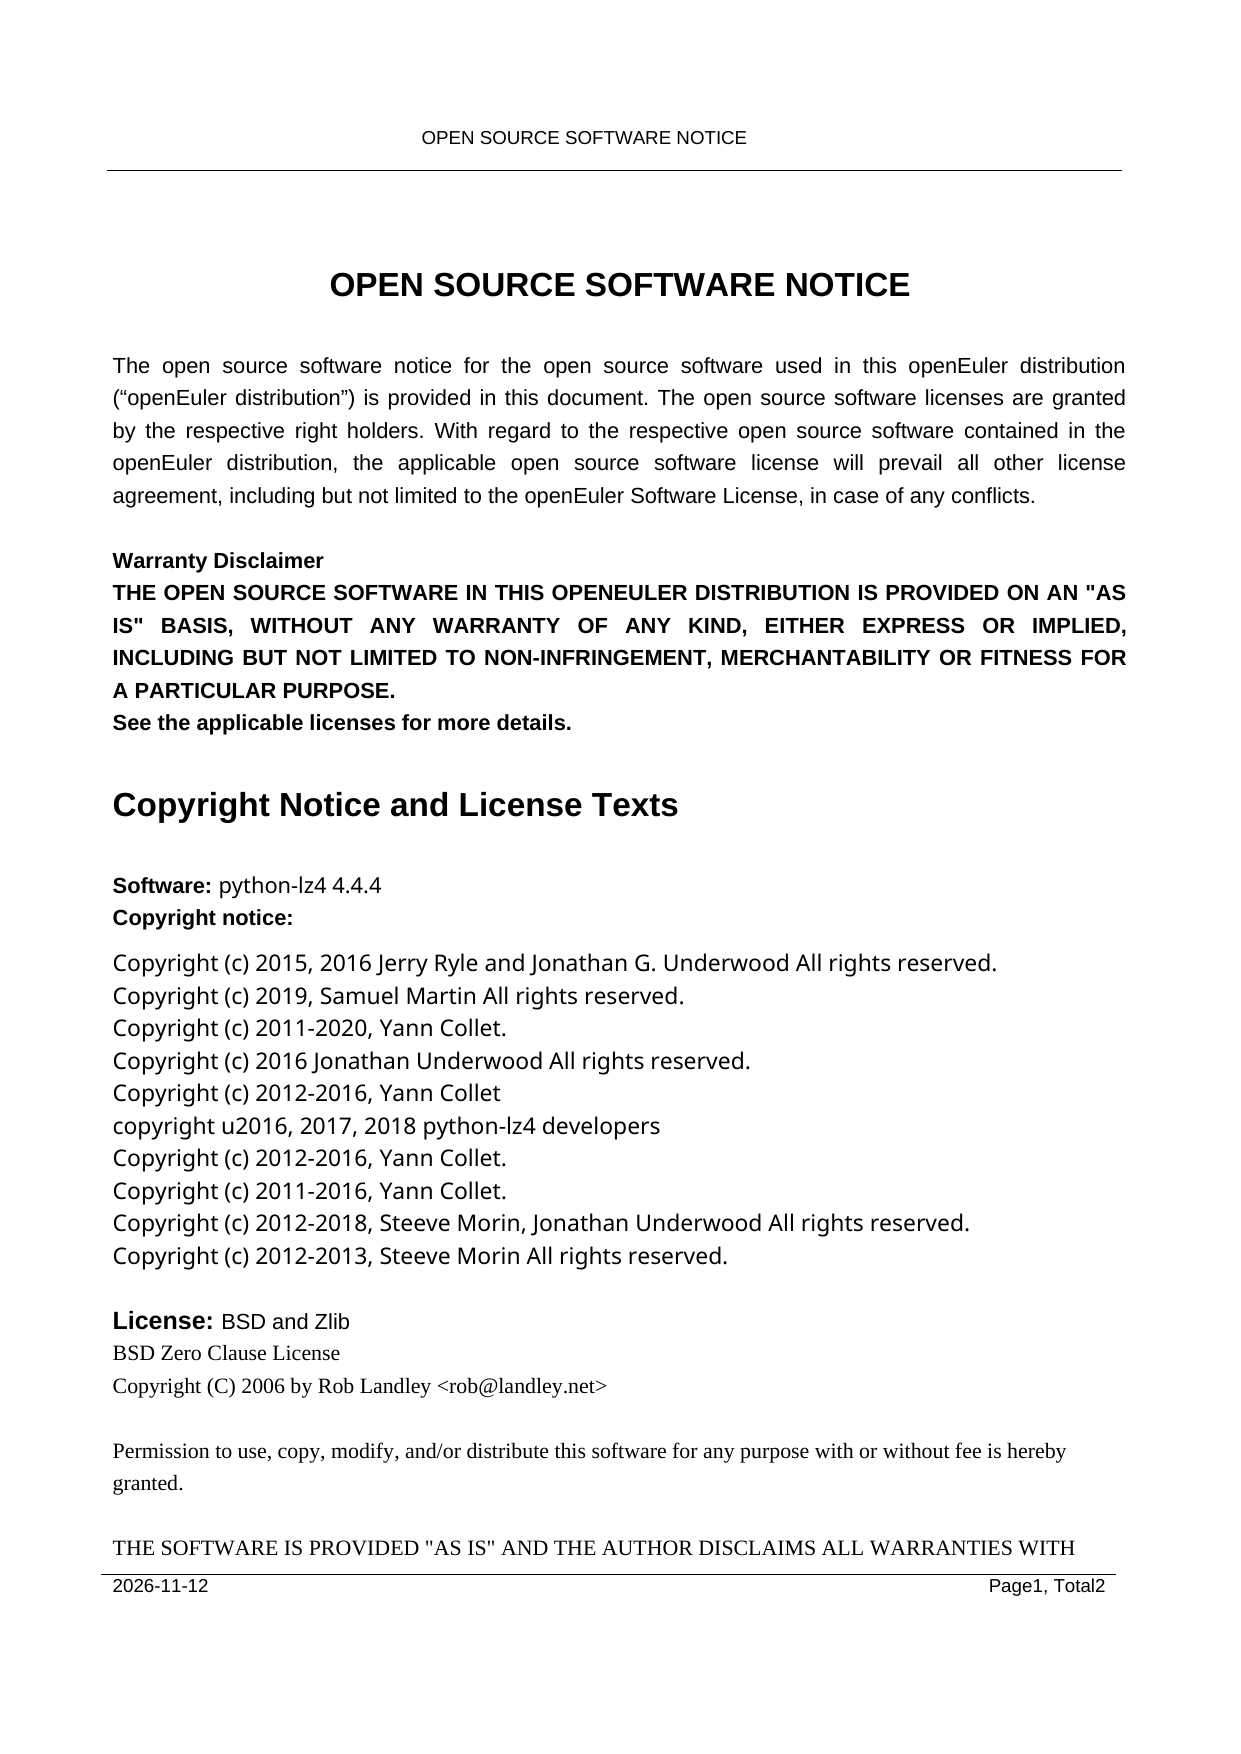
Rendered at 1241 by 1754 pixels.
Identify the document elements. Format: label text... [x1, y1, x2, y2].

text Copyright notice: [112, 901, 1128, 934]
text Copyright Notice and License Texts [112, 771, 1128, 836]
text License: BSD and Zlib [112, 1304, 1128, 1337]
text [112, 1337, 1128, 1564]
title Software: python-lz4 4.4.4 [112, 869, 1128, 901]
text OPEN SOURCE SOFTWARE NOTICE [112, 251, 1128, 316]
text Warranty Disclaimer [112, 544, 1128, 576]
text THE OPEN SOURCE SOFTWARE IN THIS OPENEULER DISTRIBUTION IS PROVIDED ON AN "AS IS" BASIS, WITHOUT ANY WARRANTY OF ANY KIND, EITHER EXPRESS OR IMPLIED, INCLUDING BUT NOT LIMITED TO NON-INFRINGEMENT, MERCHANTABILITY OR FITNESS FOR A PARTICULAR PURPOSE. See the applicable licenses for more details. [112, 576, 1128, 739]
text Copyright (c) 2015, 2016 Jerry Ryle and Jonathan G. Underwood All rights reserved. Copyright (c) 2019, Samuel Martin All rights reserved. Copyright (c) 2011-2020, Yann Collet. Copyright (c) 2016 Jonathan Underwood All rights reserved. Copyright (c) 2012-2016, Yann Collet copyright u2016, 2017, 2018 python-lz4 developers Copyright (c) 2012-2016, Yann Collet. Copyright (c) 2011-2016, Yann Collet. Copyright (c) 2012-2018, Steeve Morin, Jonathan Underwood All rights reserved. Copyright (c) 2012-2013, Steeve Morin All rights reserved. [112, 947, 1128, 1304]
text The open source software notice for the open source software used in this openEuler distribution (“openEuler distribution”) is provided in this document. The open source software licenses are granted by the respective right holders. With regard to the respective open source software contained in the openEuler distribution, the applicable open source software license will prevail all other license agreement, including but not limited to the openEuler Software License, in case of any conflicts. [112, 349, 1128, 511]
